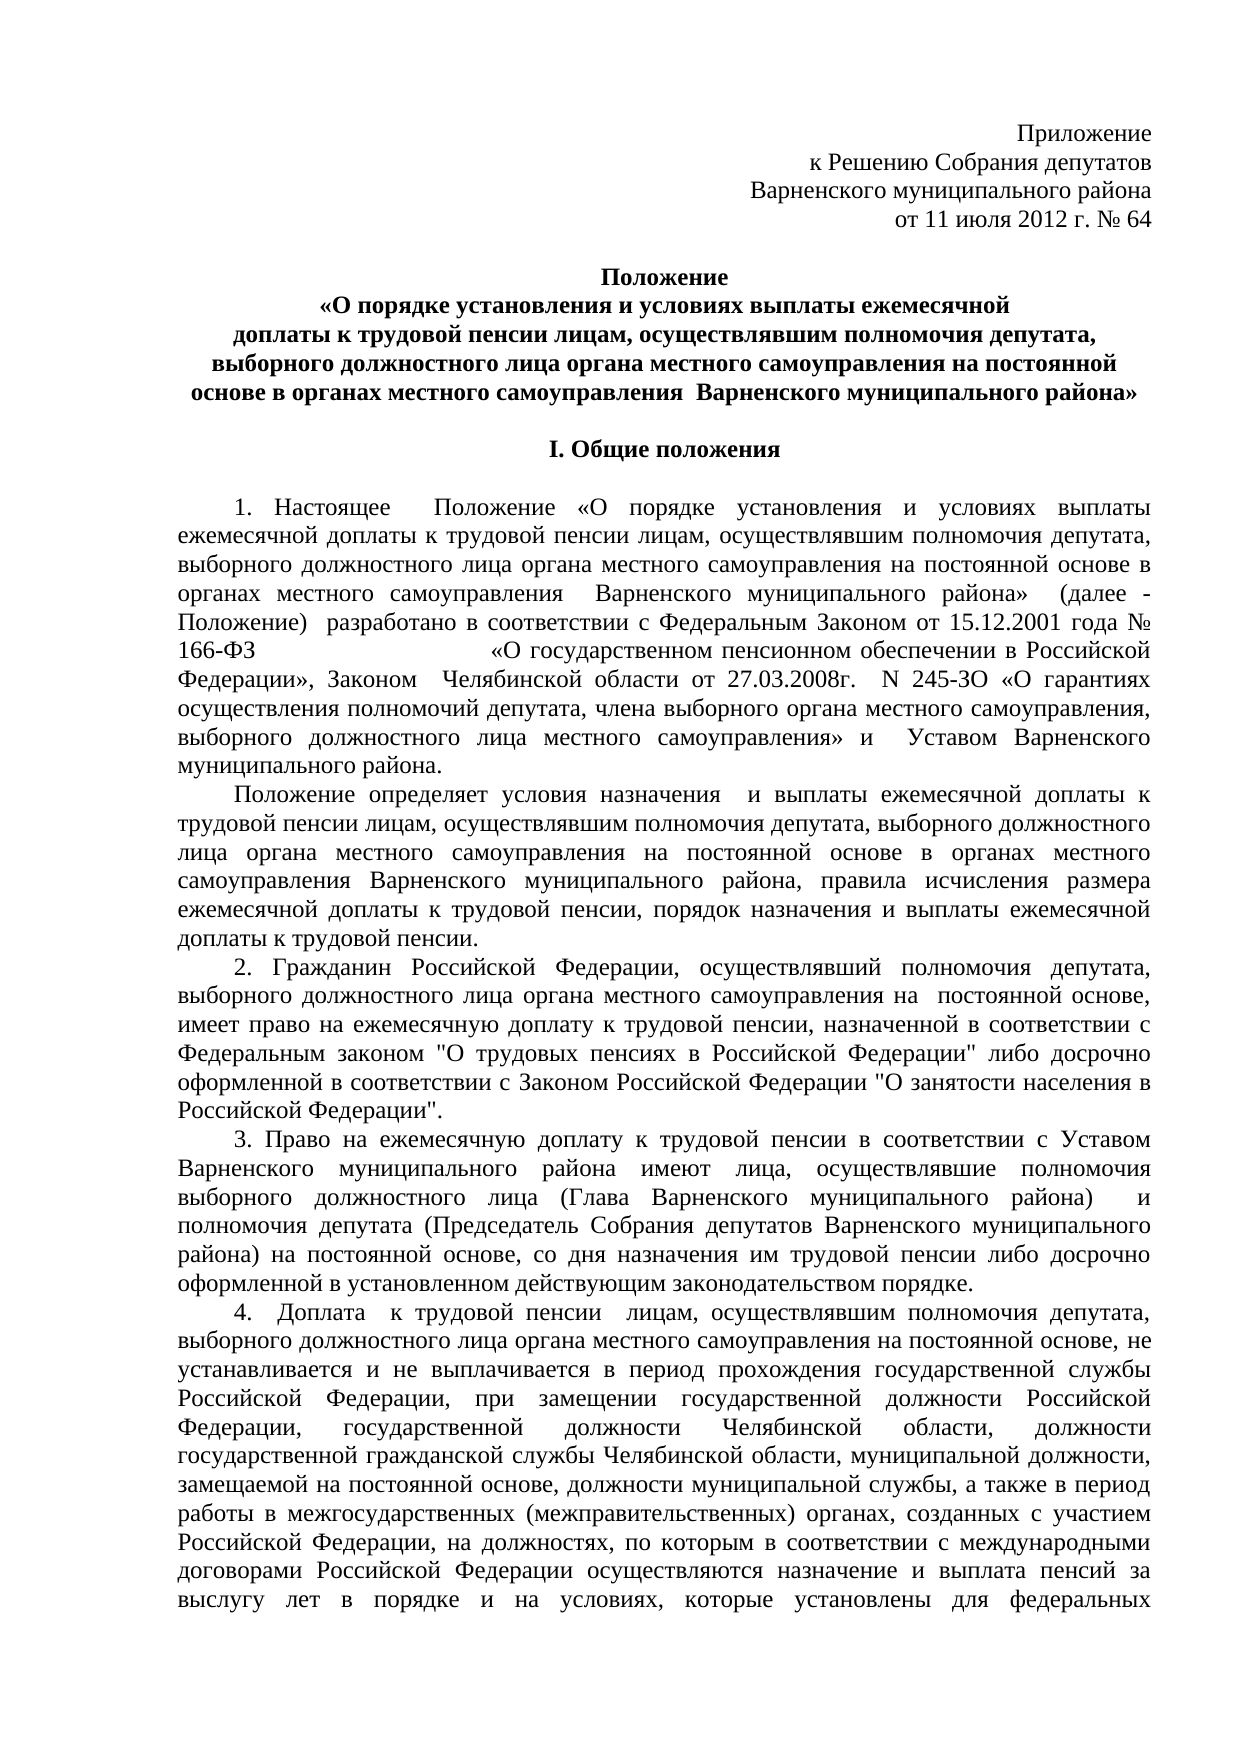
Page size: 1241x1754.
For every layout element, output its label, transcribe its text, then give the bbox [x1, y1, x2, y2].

text 2. Гражданин Российской Федерации, осуществлявший полномочия депутата, выборного должностного лица органа местного самоуправления на постоянной основе, имеет право на ежемесячную доплату к трудовой пенсии, назначенной в соответствии с Федеральным законом "О трудовых пенсиях в Российской Федерации" либо досрочно оформленной в соответствии с Законом Российской Федерации "О занятости населения в Российской Федерации". [177, 952, 1152, 1124]
text «О порядке установления и условиях выплаты ежемесячной [177, 291, 1152, 319]
text Положение определяет условия назначения и выплаты ежемесячной доплаты к трудовой пенсии лицам, осуществлявшим полномочия депутата, выборного должностного лица органа местного самоуправления на постоянной основе в органах местного самоуправления Варненского муниципального района, правила исчисления размера ежемесячной доплаты к трудовой пенсии, порядок назначения и выплаты ежемесячной доплаты к трудовой пенсии. [177, 779, 1152, 952]
text I. Общие положения [177, 434, 1152, 463]
text основе в органах местного самоуправления Варненского муниципального района» [177, 377, 1152, 406]
text от 11 июля 2012 г. № 64 [177, 204, 1152, 233]
text Варненского муниципального района [177, 176, 1152, 204]
text Приложение [177, 118, 1152, 147]
text 3. Право на ежемесячную доплату к трудовой пенсии в соответствии с Уставом Варненского муниципального района имеют лица, осуществлявшие полномочия выборного должностного лица (Глава Варненского муниципального района) и полномочия депутата (Председатель Собрания депутатов Варненского муниципального района) на постоянной основе, со дня назначения им трудовой пенсии либо досрочно оформленной в установленном действующим законодательством порядке. [177, 1124, 1152, 1297]
text к Решению Собрания депутатов [177, 147, 1152, 176]
text Положение [177, 262, 1152, 291]
text доплаты к трудовой пенсии лицам, осуществлявшим полномочия депутата, выборного должностного лица органа местного самоуправления на постоянной [177, 319, 1152, 377]
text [177, 1297, 1152, 1613]
text 1. Настоящее Положение «О порядке установления и условиях выплаты ежемесячной доплаты к трудовой пенсии лицам, осуществлявшим полномочия депутата, выборного должностного лица органа местного самоуправления на постоянной основе в органах местного самоуправления Варненского муниципального района» (далее - Положение) разработано в соответствии с Федеральным Законом от 15.12.2001 года № 166-ФЗ «О государственном пенсионном обеспечении в Российской Федерации», Законом Челябинской области от 27.03.2008г. N 245-ЗО «О гарантиях осуществления полномочий депутата, члена выборного органа местного самоуправления, выборного должностного лица местного самоуправления» и Уставом Варненского муниципального района. [177, 492, 1152, 779]
